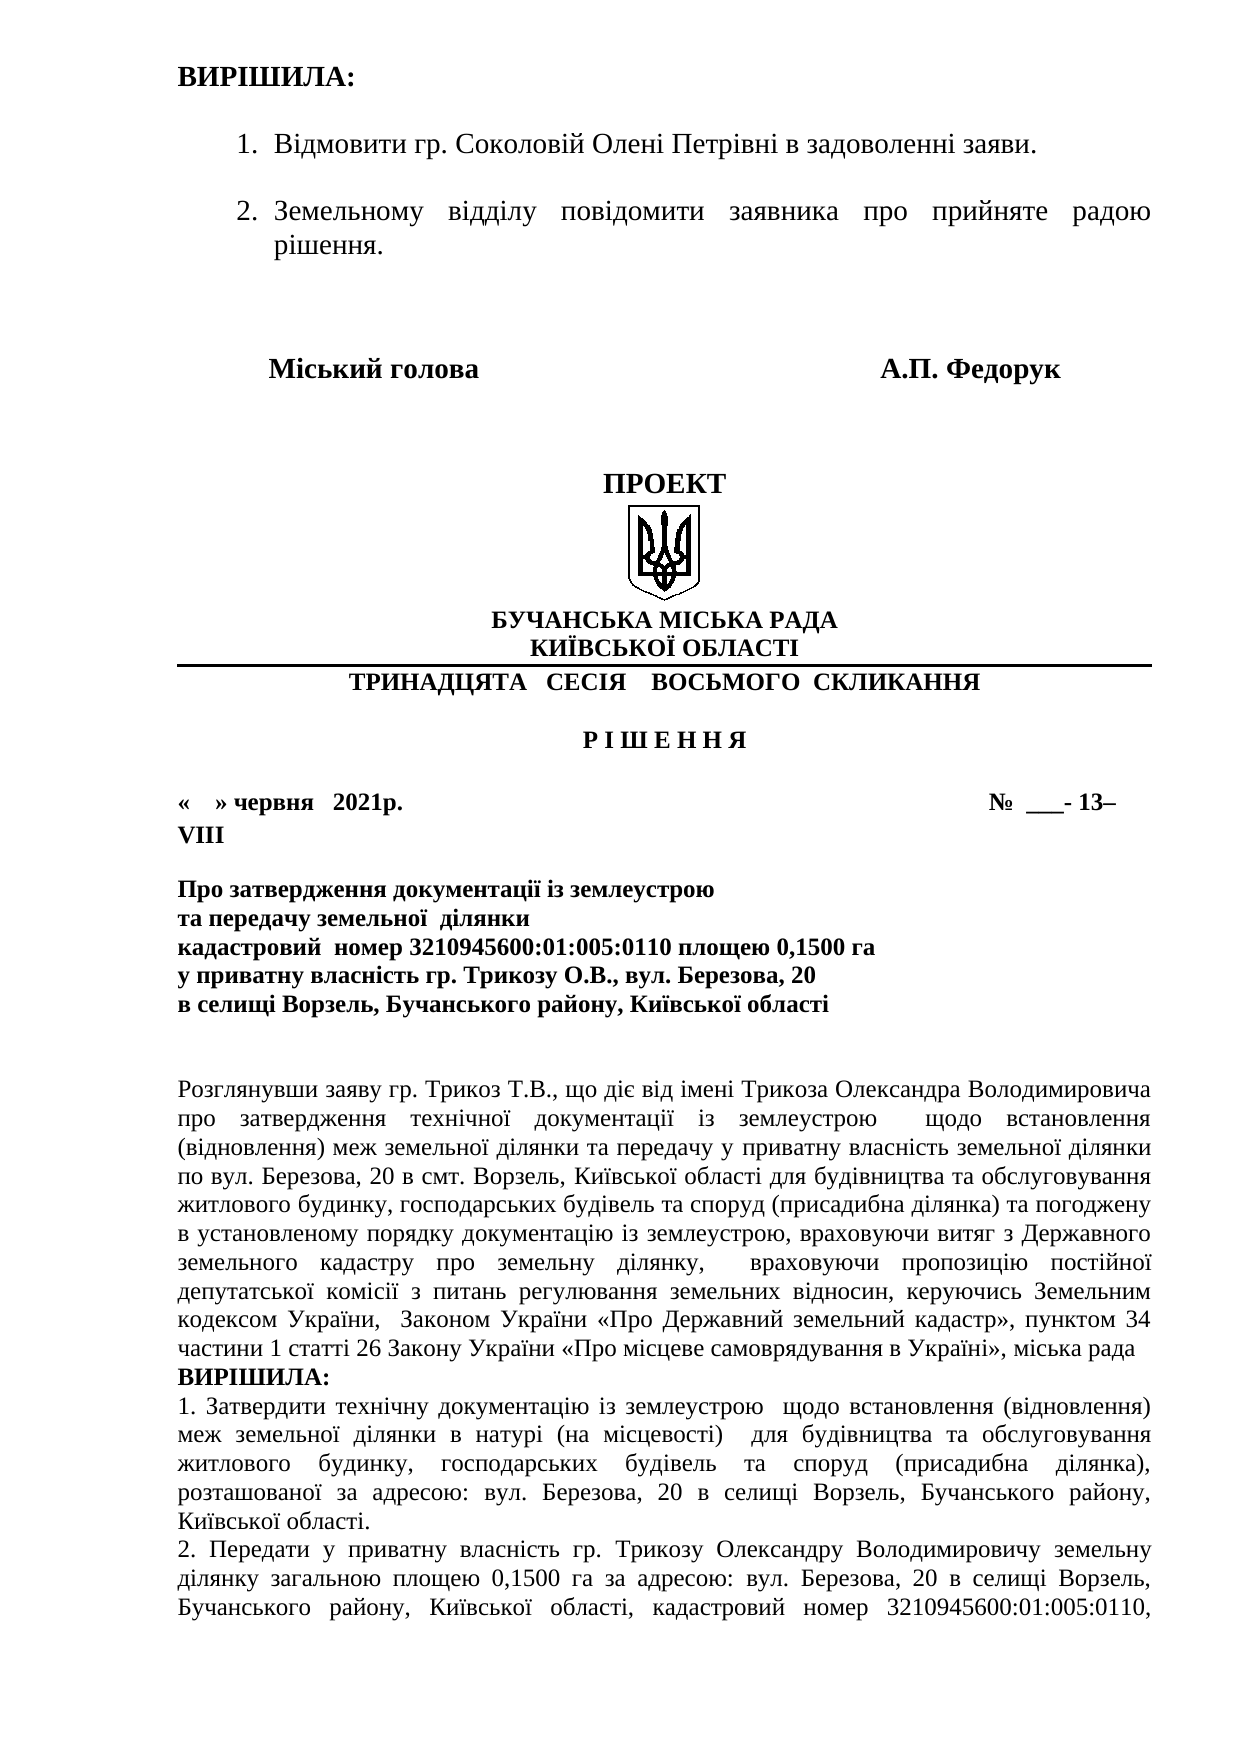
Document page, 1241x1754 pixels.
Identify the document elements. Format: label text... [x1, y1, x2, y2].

text 1. Затвердити технічну документацію із землеустрою щодо встановлення (відновлення) меж земельної ділянки в натурі (на місцевості) для будівництва та обслуговування житлового будинку, господарських будівель та споруд (присадибна ділянка), розташованої за адресою: вул. Березова, 20 в селищі Ворзель, Бучанського району, Київської області. [177, 1391, 1152, 1534]
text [177, 1534, 1152, 1621]
text Про затвердження документації із землеустрою [177, 874, 1152, 903]
text Розглянувши заяву гр. Трикоз Т.В., що діє від імені Трикоза Олександра Володимировича про затвердження технічної документації із землеустрою щодо встановлення (відновлення) меж земельної ділянки та передачу у приватну власність земельної ділянки по вул. Березова, 20 в смт. Ворзель, Київської області для будівництва та обслуговування житлового будинку, господарських будівель та споруд (присадибна ділянка) та погоджену в установленому порядку документацію із землеустрою, враховуючи витяг з Державного земельного кадастру про земельну ділянку, враховуючи пропозицію постійної депутатської комісії з питань регулювання земельних відносин, керуючись Земельним кодексом України, Законом України «Про Державний земельний кадастр», пунктом 34 частини 1 статті 26 Закону України «Про місцеве самоврядування в Україні», міська рада [177, 1074, 1152, 1362]
list Відмовити гр. Соколовій Олені Петрівні в задоволенні заяви. [236, 126, 1152, 160]
text « » червня 2021р. № ___- 13–VІІІ [177, 787, 1152, 849]
text ВИРІШИЛА: [177, 1362, 1152, 1391]
list Земельному відділу повідомити заявника про прийняте радою рішення. [236, 193, 1152, 260]
text та передачу земельної ділянки [177, 903, 1152, 932]
text ВИРІШИЛА: [177, 59, 1152, 93]
text Міський голова А.П. Федорук [177, 351, 1152, 385]
text кадастровий номер 3210945600:01:005:0110 площею 0,1500 га [177, 932, 1152, 960]
text ПРОЕКТ [177, 466, 1152, 500]
text БУЧАНСЬКА МІСЬКА РАДА [177, 605, 1152, 633]
text Р І Ш Е Н Н Я [177, 725, 1152, 754]
text КИЇВСЬКОЇ ОБЛАСТІ [177, 633, 1152, 664]
text у приватну власність гр. Трикозу О.В., вул. Березова, 20 [177, 960, 1152, 989]
text ТРИНАДЦЯТА СЕСІЯ ВОСЬМОГО СКЛИКАННЯ [177, 667, 1152, 696]
text в селищі Ворзель, Бучанського району, Київської області [177, 989, 1152, 1018]
